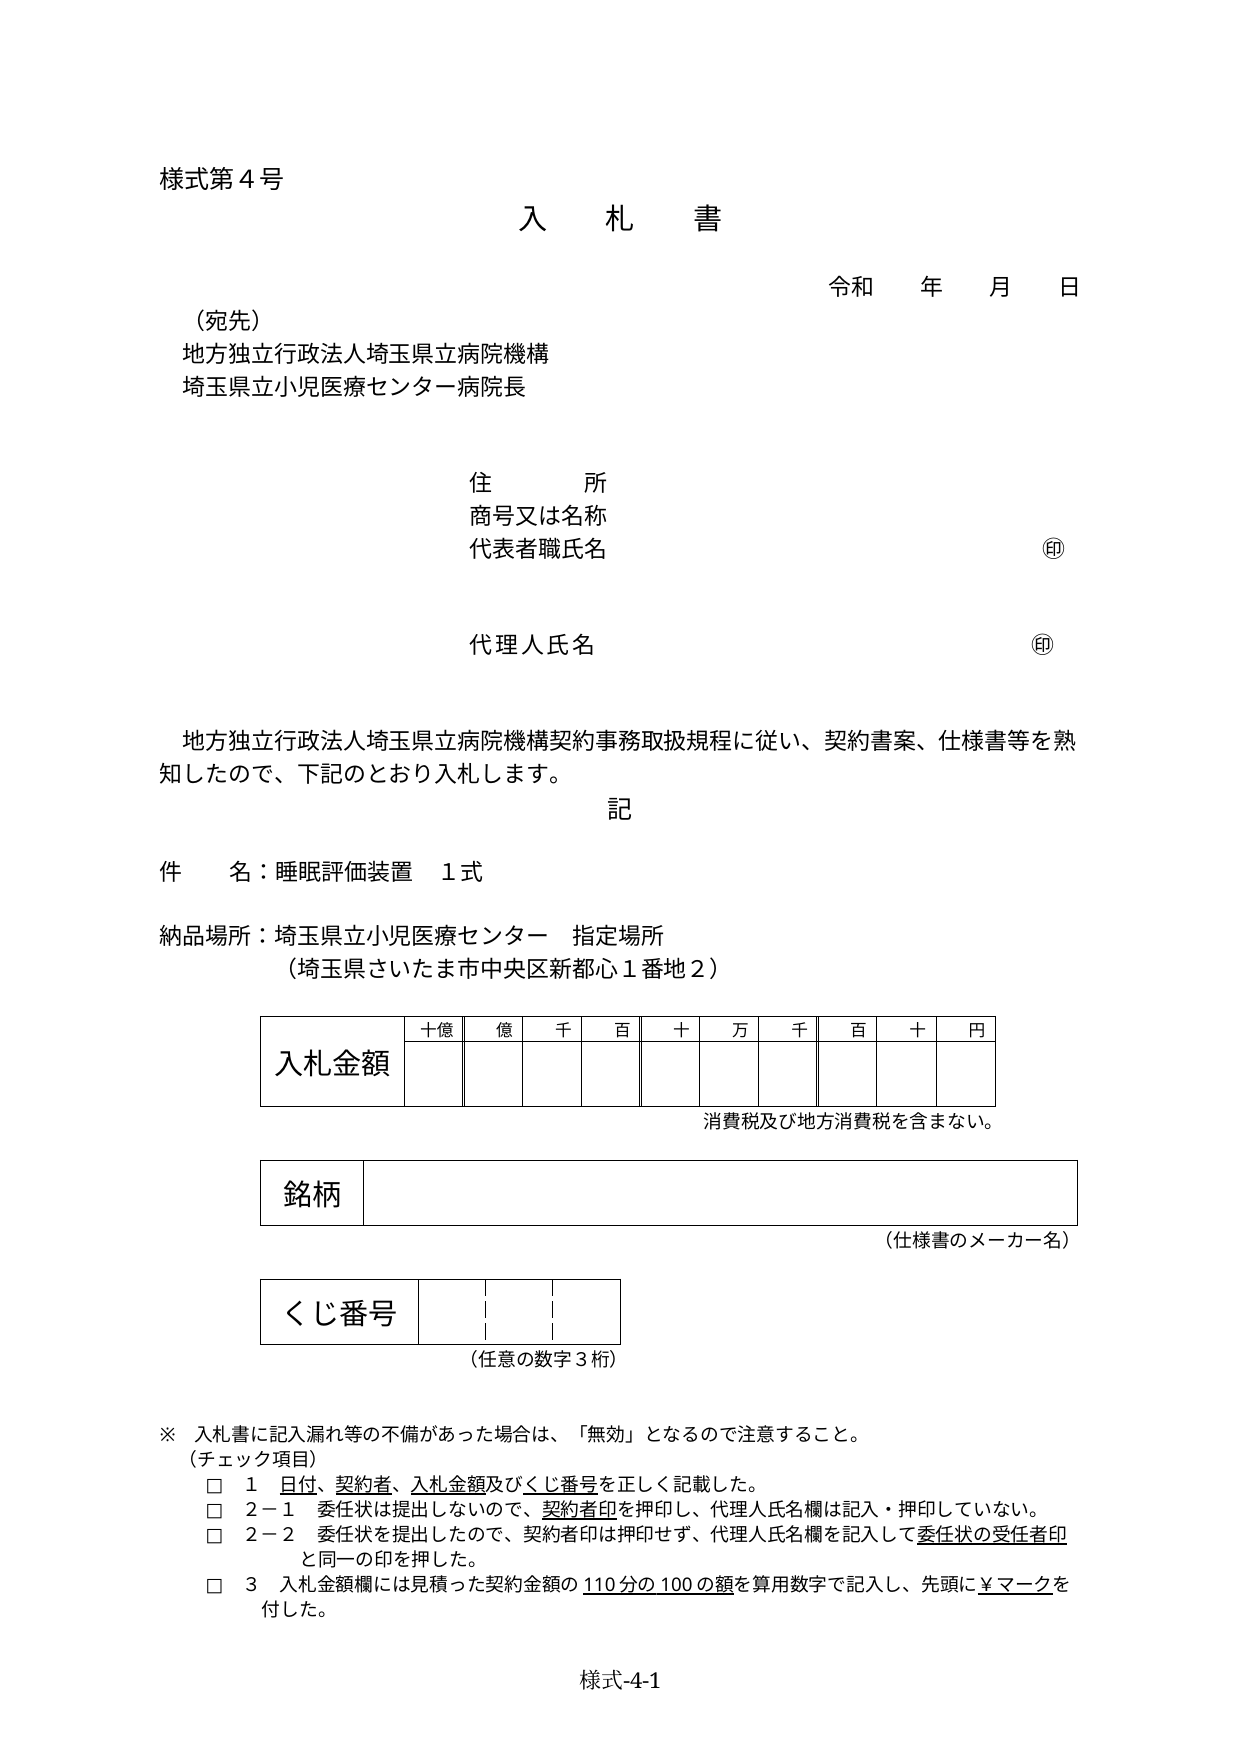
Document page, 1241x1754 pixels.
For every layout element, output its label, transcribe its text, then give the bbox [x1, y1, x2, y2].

table_header 十 [877, 1017, 936, 1041]
table_header 千 [523, 1017, 581, 1041]
text 件 名：睡眠評価装置 １式 [159, 857, 1081, 887]
text ※ 入札書に記入漏れ等の不備があった場合は、「無効」となるので注意すること。 [159, 1422, 1081, 1447]
table_cell [759, 1042, 816, 1106]
table_header 億 [465, 1017, 522, 1041]
text 消費税及び地方消費税を含まない。 [159, 1107, 1081, 1134]
text 記 [159, 789, 1081, 825]
text （宛先） [159, 302, 1081, 336]
table_cell [642, 1042, 699, 1106]
text （チェック項目） [159, 1447, 1081, 1472]
text 住 所 [469, 465, 1081, 498]
text 地方独立行政法人埼玉県立病院機構契約事務取扱規程に従い、契約書案、仕様書等を熟知したので、下記のとおり入札します。 [159, 723, 1081, 789]
text 地方独立行政法人埼玉県立病院機構 [159, 336, 1081, 369]
table_cell [465, 1042, 522, 1106]
text （任意の数字３桁） [159, 1344, 1081, 1372]
text □ ３ 入札金額欄には見積った契約金額の110分の100の額を算用数字で記入し、先頭に￥マークを付した。 [205, 1572, 1081, 1622]
table_header 百 [819, 1017, 876, 1041]
table_cell [582, 1042, 639, 1106]
text 様式第４号 [159, 159, 1081, 196]
table_header 十 [642, 1017, 699, 1041]
text 埼玉県立小児医療センター病院長 [159, 369, 1081, 402]
table_cell [937, 1042, 995, 1106]
table_header 円 [937, 1017, 995, 1041]
table_header 百 [582, 1017, 639, 1041]
table_header 十億 [405, 1017, 462, 1041]
table_header 銘柄 [261, 1161, 363, 1225]
text 商号又は名称 [469, 498, 1081, 531]
table_cell [877, 1042, 936, 1106]
text 納品場所：埼玉県立小児医療センター 指定場所 [159, 918, 1081, 951]
text □ ２－１ 委任状は提出しないので、契約者印を押印し、代理人氏名欄は記入・押印していない。 [205, 1497, 1081, 1522]
table_header [419, 1280, 486, 1343]
table_header 入札金額 [261, 1017, 404, 1106]
text （埼玉県さいたま市中央区新都心１番地２） [159, 951, 1081, 984]
table_header 万 [700, 1017, 758, 1041]
table_cell [405, 1042, 462, 1106]
table_header [486, 1280, 553, 1343]
table_header くじ番号 [261, 1280, 418, 1343]
table_header [364, 1161, 1077, 1225]
text 入 札 書 [159, 196, 1081, 238]
table_cell [700, 1042, 758, 1106]
text 代理人氏名 ㊞ [469, 627, 1081, 660]
table_header 千 [759, 1017, 816, 1041]
table_cell [819, 1042, 876, 1106]
table_cell [523, 1042, 581, 1106]
table_header [553, 1280, 620, 1343]
text 代表者職氏名 ㊞ [469, 531, 1081, 564]
text （仕様書のメーカー名） [159, 1226, 1081, 1253]
text □ １ 日付、契約者、入札金額及びくじ番号を正しく記載した。 [205, 1472, 1081, 1497]
text 令和 年 月 日 [159, 269, 1081, 302]
text □ ２－２ 委任状を提出したので、契約者印は押印せず、代理人氏名欄を記入して委任状の受任者印と同一の印を押した。 [205, 1522, 1081, 1572]
